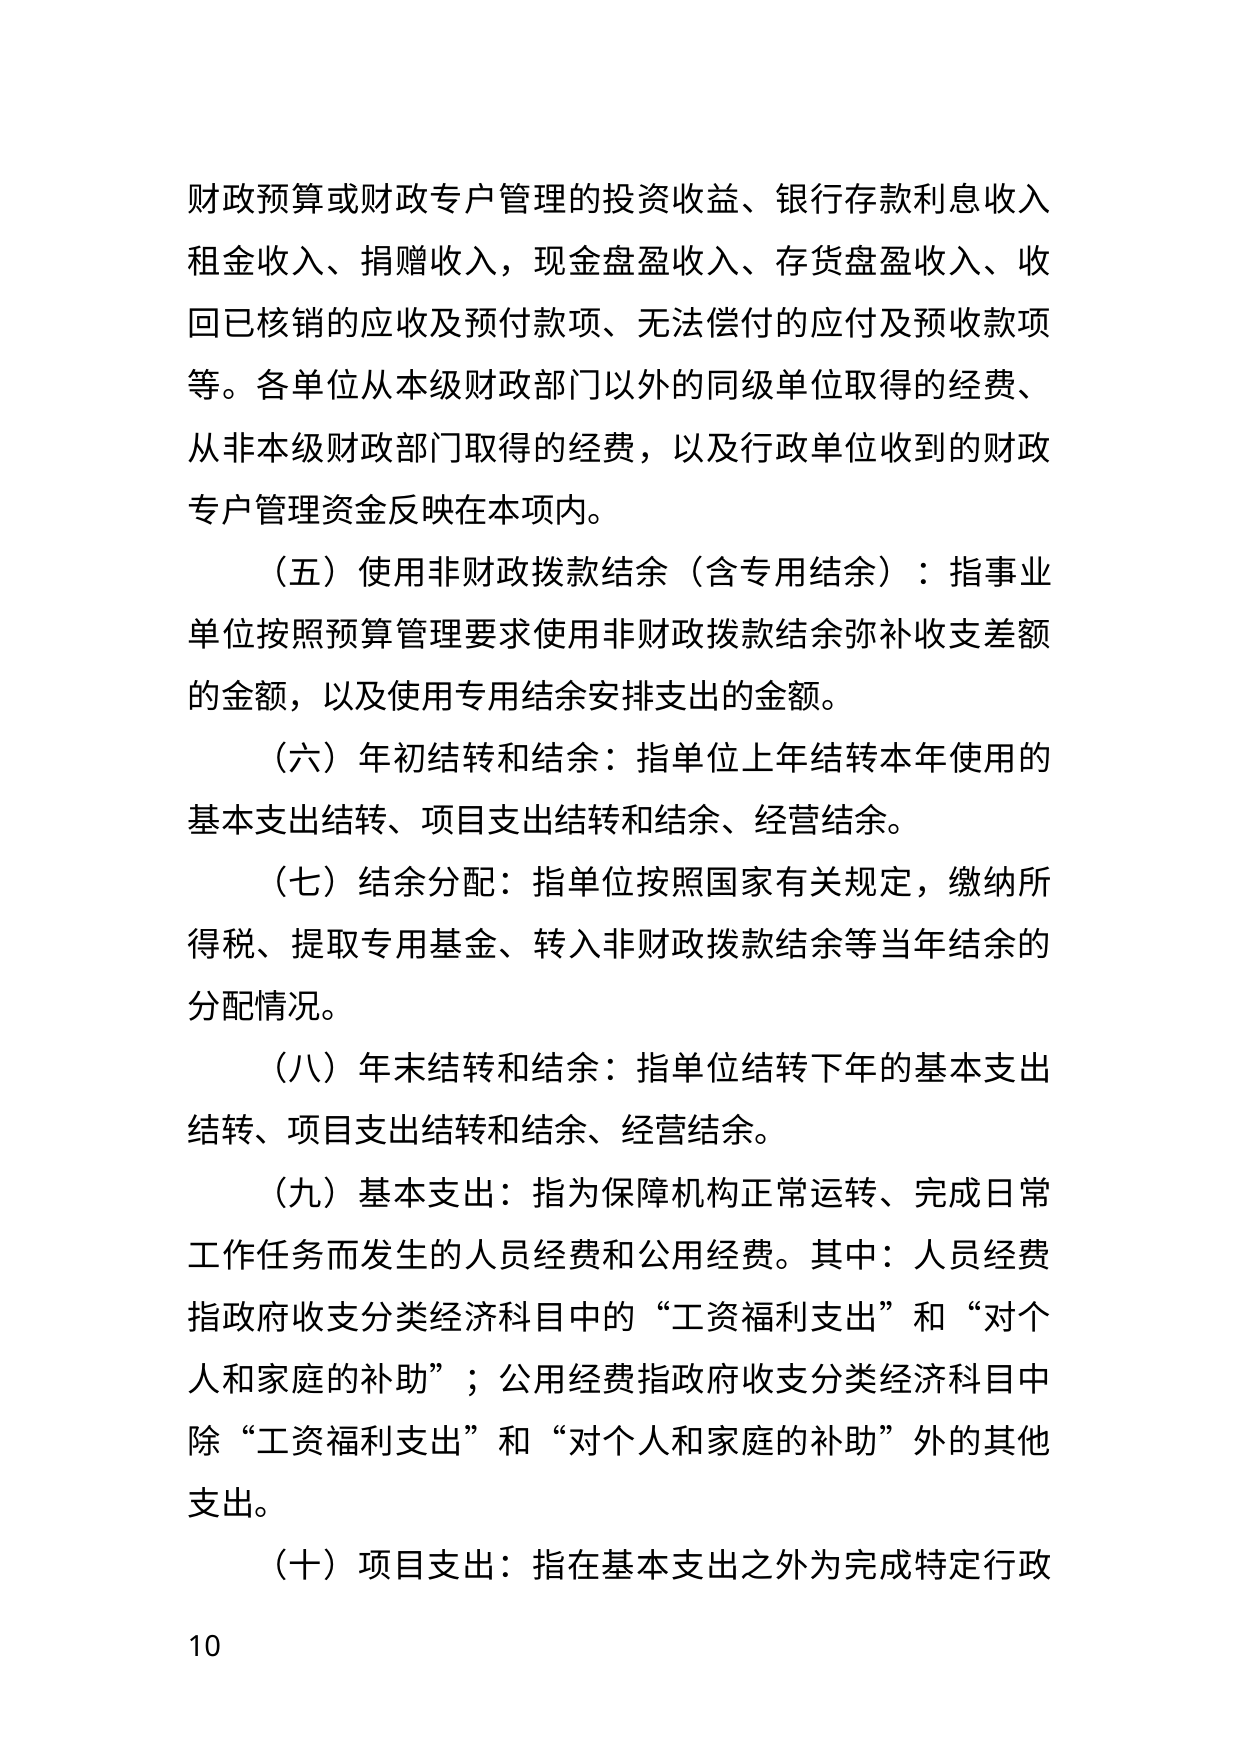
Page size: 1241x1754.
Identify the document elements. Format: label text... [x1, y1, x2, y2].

text （七）结余分配：指单位按照国家有关规定，缴纳所得税、提取专用基金、转入非财政拨款结余等当年结余的分配情况。 [187, 845, 1053, 1031]
text （五）使用非财政拨款结余（含专用结余）：指事业单位按照预算管理要求使用非财政拨款结余弥补收支差额的金额，以及使用专用结余安排支出的金额。 [187, 534, 1053, 721]
text （九）基本支出：指为保障机构正常运转、完成日常工作任务而发生的人员经费和公用经费。其中：人员经费指政府收支分类经济科目中的“工资福利支出”和“对个人和家庭的补助”；公用经费指政府收支分类经济科目中除“工资福利支出”和“对个人和家庭的补助”外的其他支出。 [187, 1155, 1053, 1528]
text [187, 1528, 1053, 1590]
text （六）年初结转和结余：指单位上年结转本年使用的基本支出结转、项目支出结转和结余、经营结余。 [187, 721, 1053, 845]
text （八）年末结转和结余：指单位结转下年的基本支出结转、项目支出结转和结余、经营结余。 [187, 1031, 1053, 1155]
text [187, 162, 1053, 534]
